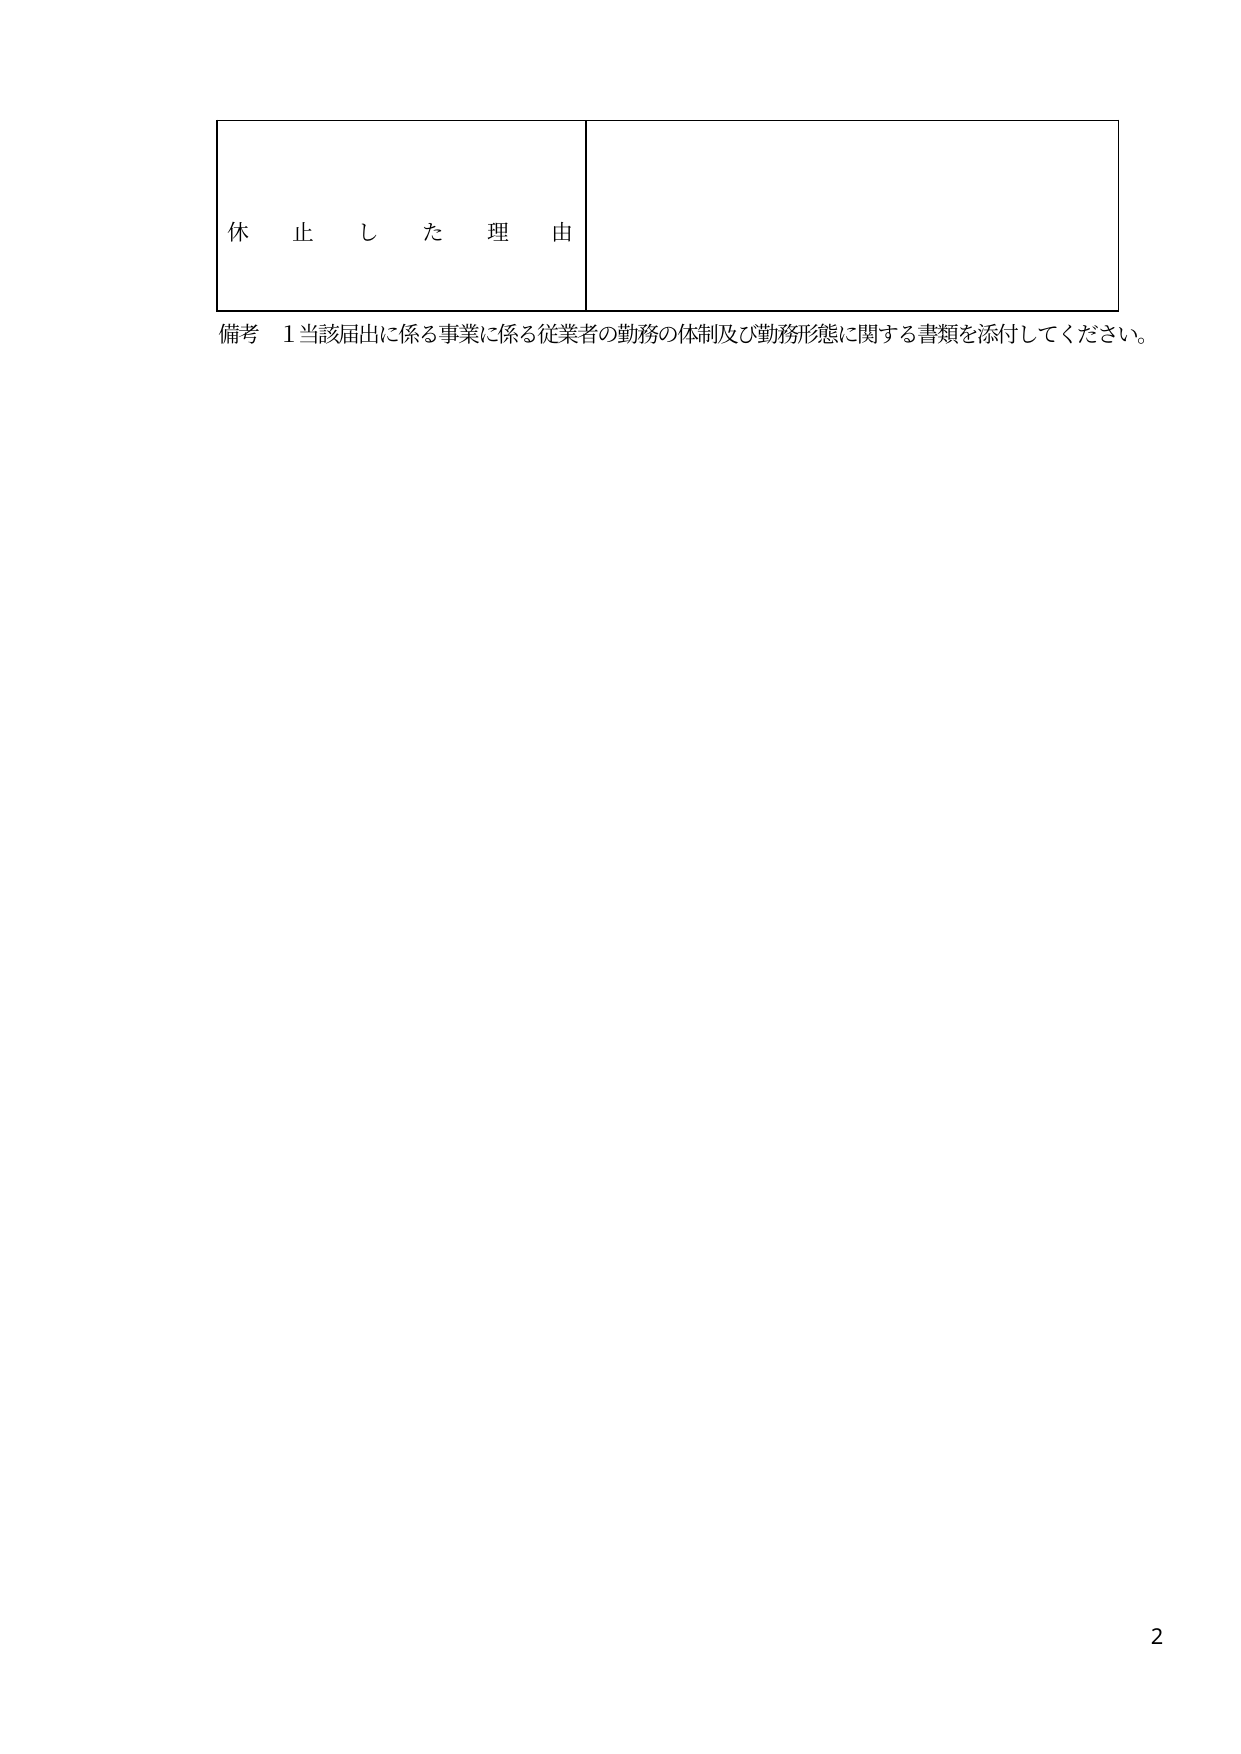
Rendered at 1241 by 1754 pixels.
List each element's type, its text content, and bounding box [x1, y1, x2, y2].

table_cell [587, 121, 1118, 310]
text 備考 １当該届出に係る事業に係る従業者の勤務の体制及び勤務形態に関する書類を添付してください。 [59, 312, 1165, 349]
table_cell 休止した理由 [218, 121, 585, 310]
